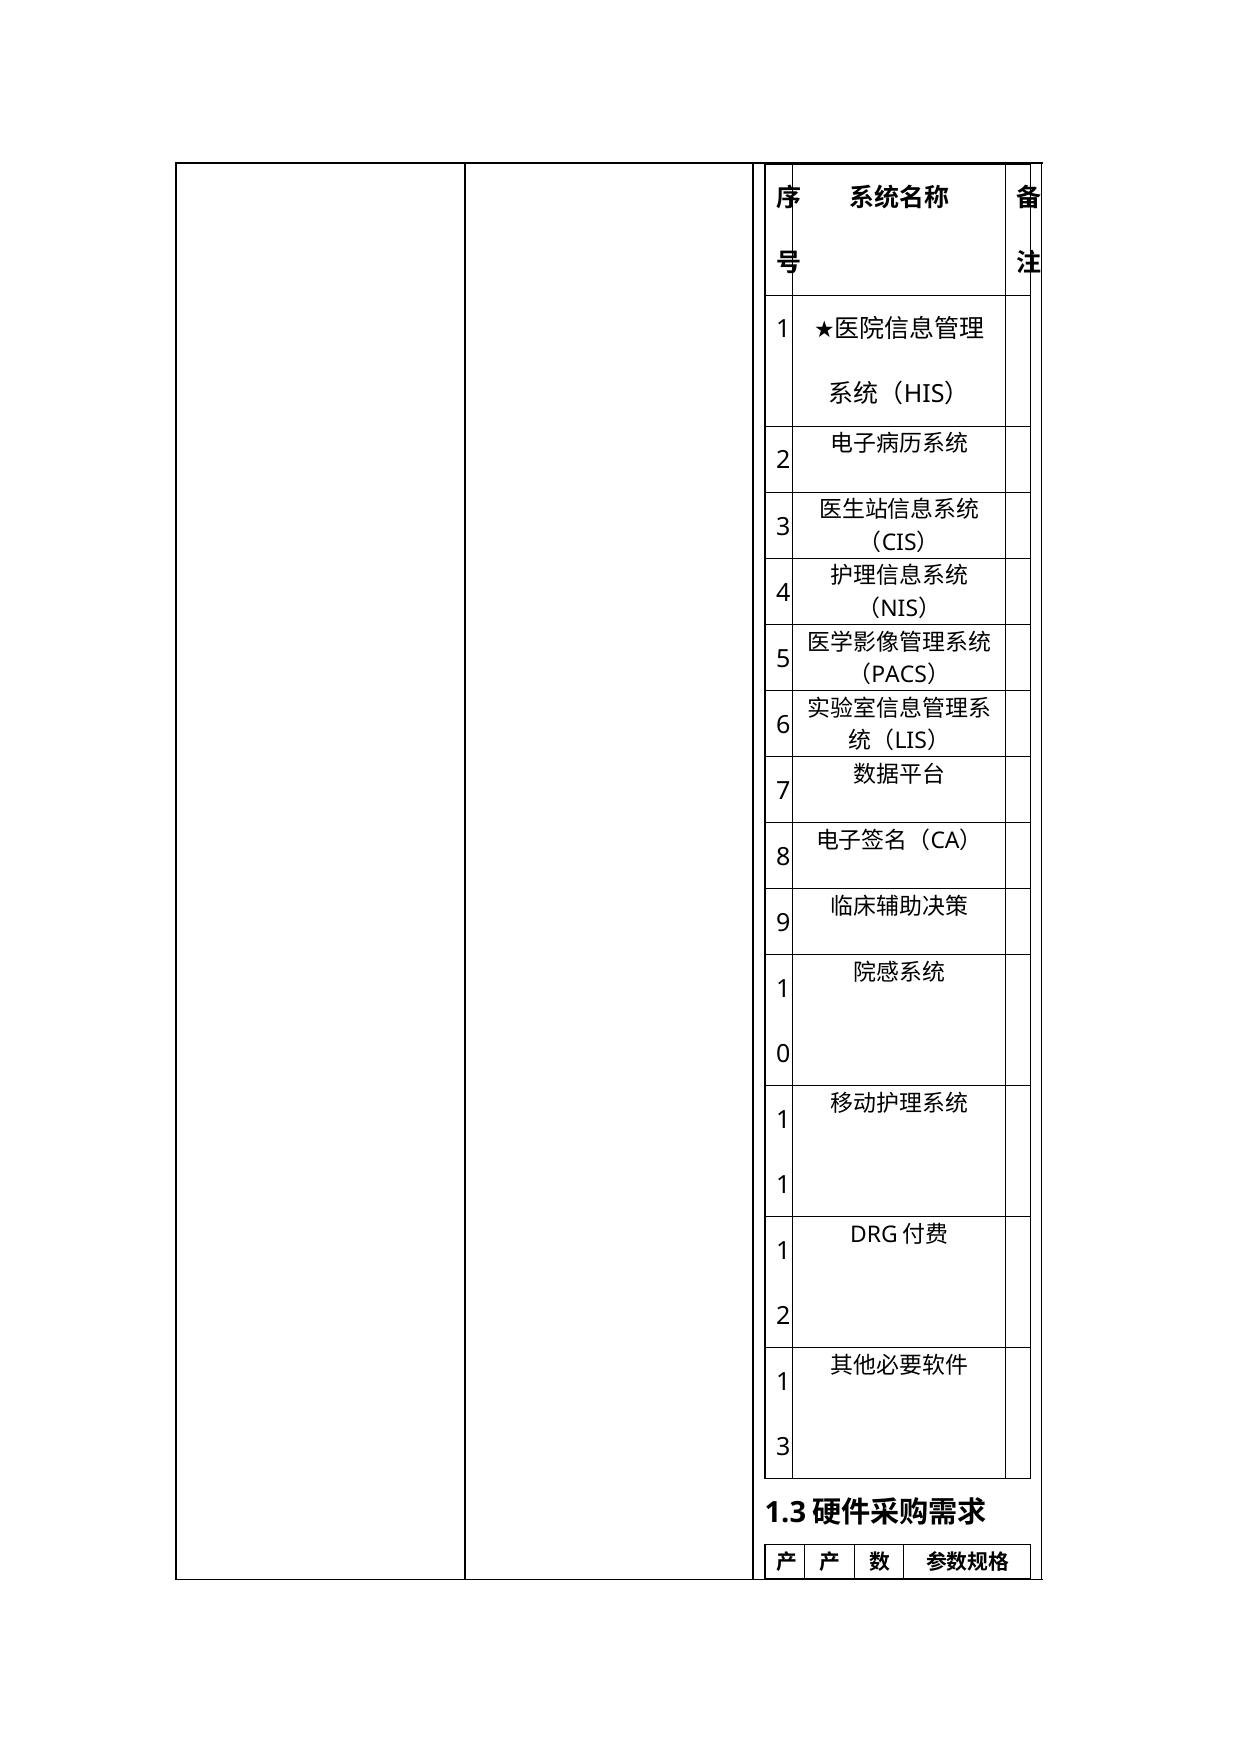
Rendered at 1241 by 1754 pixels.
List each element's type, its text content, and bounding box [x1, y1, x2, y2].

table_cell 1 [177, 164, 464, 1579]
table_cell [466, 164, 752, 1579]
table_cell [754, 164, 1041, 1579]
